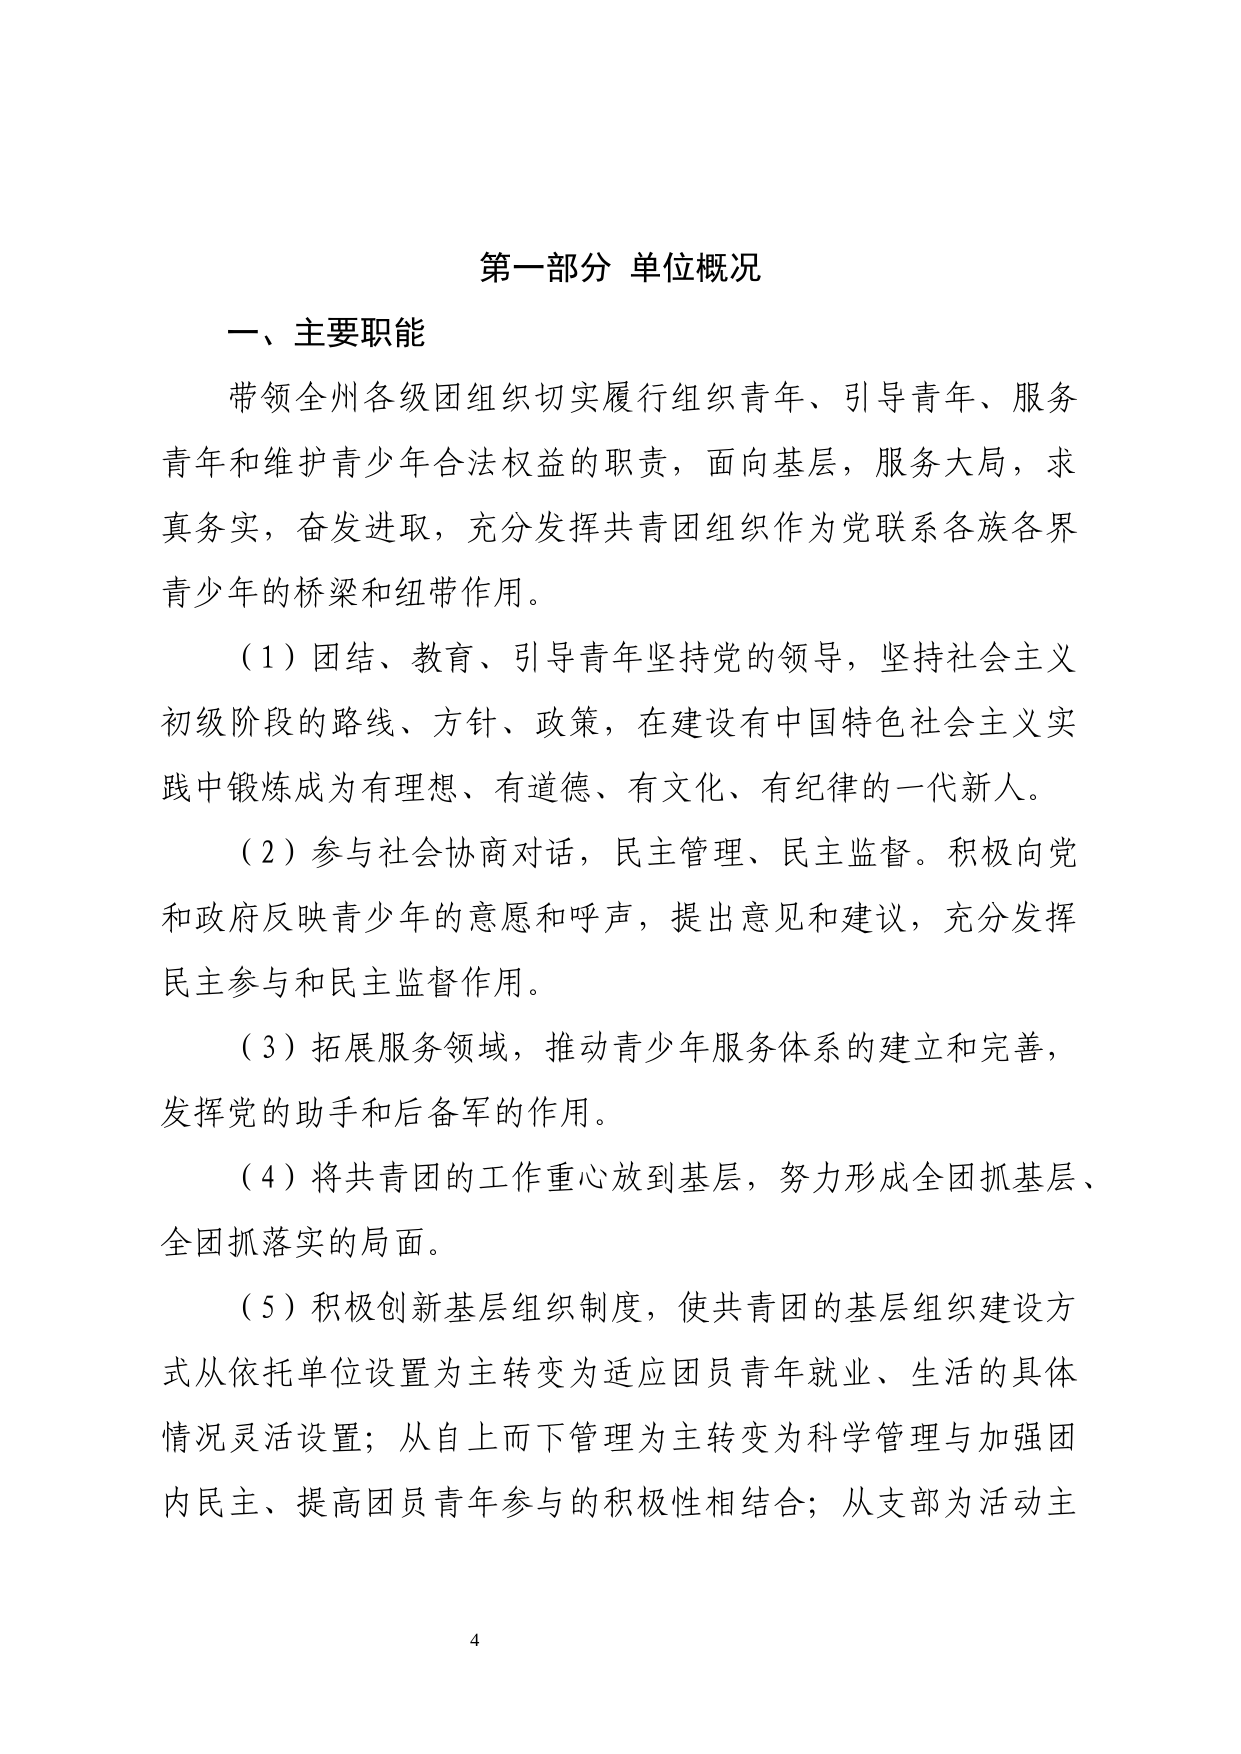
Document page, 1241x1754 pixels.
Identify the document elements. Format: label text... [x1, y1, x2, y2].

text （3）拓展服务领域，推动青少年服务体系的建立和完善，发挥党的助手和后备军的作用。 [159, 1013, 1081, 1143]
text 一、主要职能 [159, 298, 1081, 363]
text （4）将共青团的工作重心放到基层，努力形成全团抓基层、全团抓落实的局面。 [159, 1143, 1081, 1273]
text （2）参与社会协商对话，民主管理、民主监督。积极向党和政府反映青少年的意愿和呼声，提出意见和建议，充分发挥民主参与和民主监督作用。 [159, 818, 1081, 1013]
text 第一部分 单位概况 [159, 233, 1081, 298]
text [159, 1273, 1081, 1533]
text （1）团结、教育、引导青年坚持党的领导，坚持社会主义初级阶段的路线、方针、政策，在建设有中国特色社会主义实践中锻炼成为有理想、有道德、有文化、有纪律的一代新人。 [159, 623, 1081, 818]
text 带领全州各级团组织切实履行组织青年、引导青年、服务青年和维护青少年合法权益的职责，面向基层，服务大局，求真务实，奋发进取，充分发挥共青团组织作为党联系各族各界青少年的桥梁和纽带作用。 [159, 363, 1081, 623]
